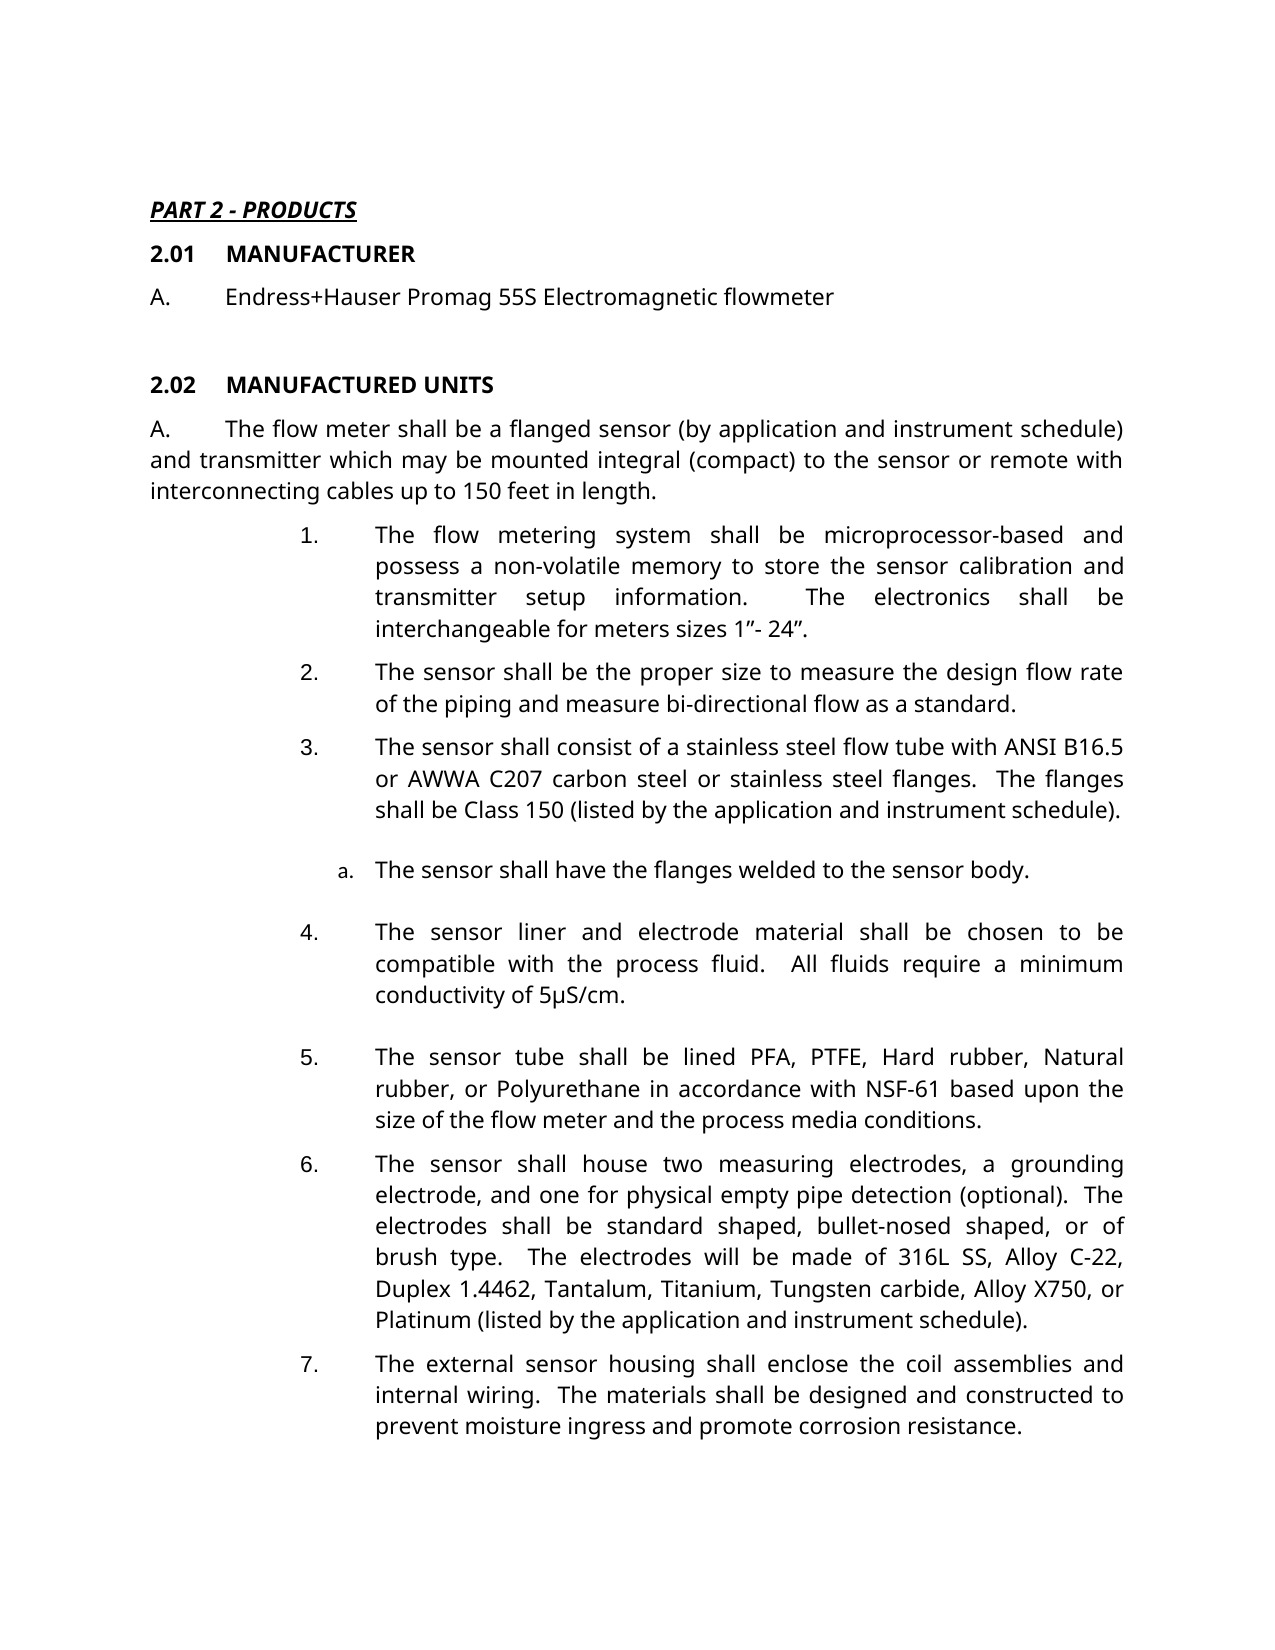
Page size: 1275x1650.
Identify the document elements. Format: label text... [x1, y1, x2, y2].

list The sensor liner and electrode material shall be chosen to be compatible with the process fluid. All fluids require a minimum conductivity of 5µS/cm. [300, 916, 1125, 1010]
text 2.02 MANUFACTURED UNITS [150, 369, 1125, 400]
list The sensor tube shall be lined PFA, PTFE, Hard rubber, Natural rubber, or Polyurethane in accordance with NSF-61 based upon the size of the flow meter and the process media conditions. [300, 1041, 1125, 1135]
list The sensor shall have the flanges welded to the sensor body. [337, 854, 1125, 885]
text 2.01 MANUFACTURER [150, 237, 1125, 269]
list The sensor shall consist of a stainless steel flow tube with ANSI B16.5 or AWWA C207 carbon steel or stainless steel flanges. The flanges shall be Class 150 (listed by the application and instrument schedule). [300, 731, 1125, 825]
list Endress+Hauser Promag 55S Electromagnetic flowmeter [150, 281, 1125, 312]
list The external sensor housing shall enclose the coil assemblies and internal wiring. The materials shall be designed and constructed to prevent moisture ingress and promote corrosion resistance. [300, 1347, 1125, 1441]
list The flow metering system shall be microprocessor-based and possess a non-volatile memory to store the sensor calibration and transmitter setup information. The electronics shall be interchangeable for meters sizes 1”- 24”. [300, 519, 1125, 644]
text PART 2 - PRODUCTS [150, 194, 1125, 225]
list The sensor shall be the proper size to measure the design flow rate of the piping and measure bi-directional flow as a standard. [300, 656, 1125, 719]
list The flow meter shall be a flanged sensor (by application and instrument schedule) and transmitter which may be mounted integral (compact) to the sensor or remote with interconnecting cables up to 150 feet in length. [150, 412, 1125, 506]
list The sensor shall house two measuring electrodes, a grounding electrode, and one for physical empty pipe detection (optional). The electrodes shall be standard shaped, bullet-nosed shaped, or of brush type. The electrodes will be made of 316L SS, Alloy C-22, Duplex 1.4462, Tantalum, Titanium, Tungsten carbide, Alloy X750, or Platinum (listed by the application and instrument schedule). [300, 1147, 1125, 1335]
